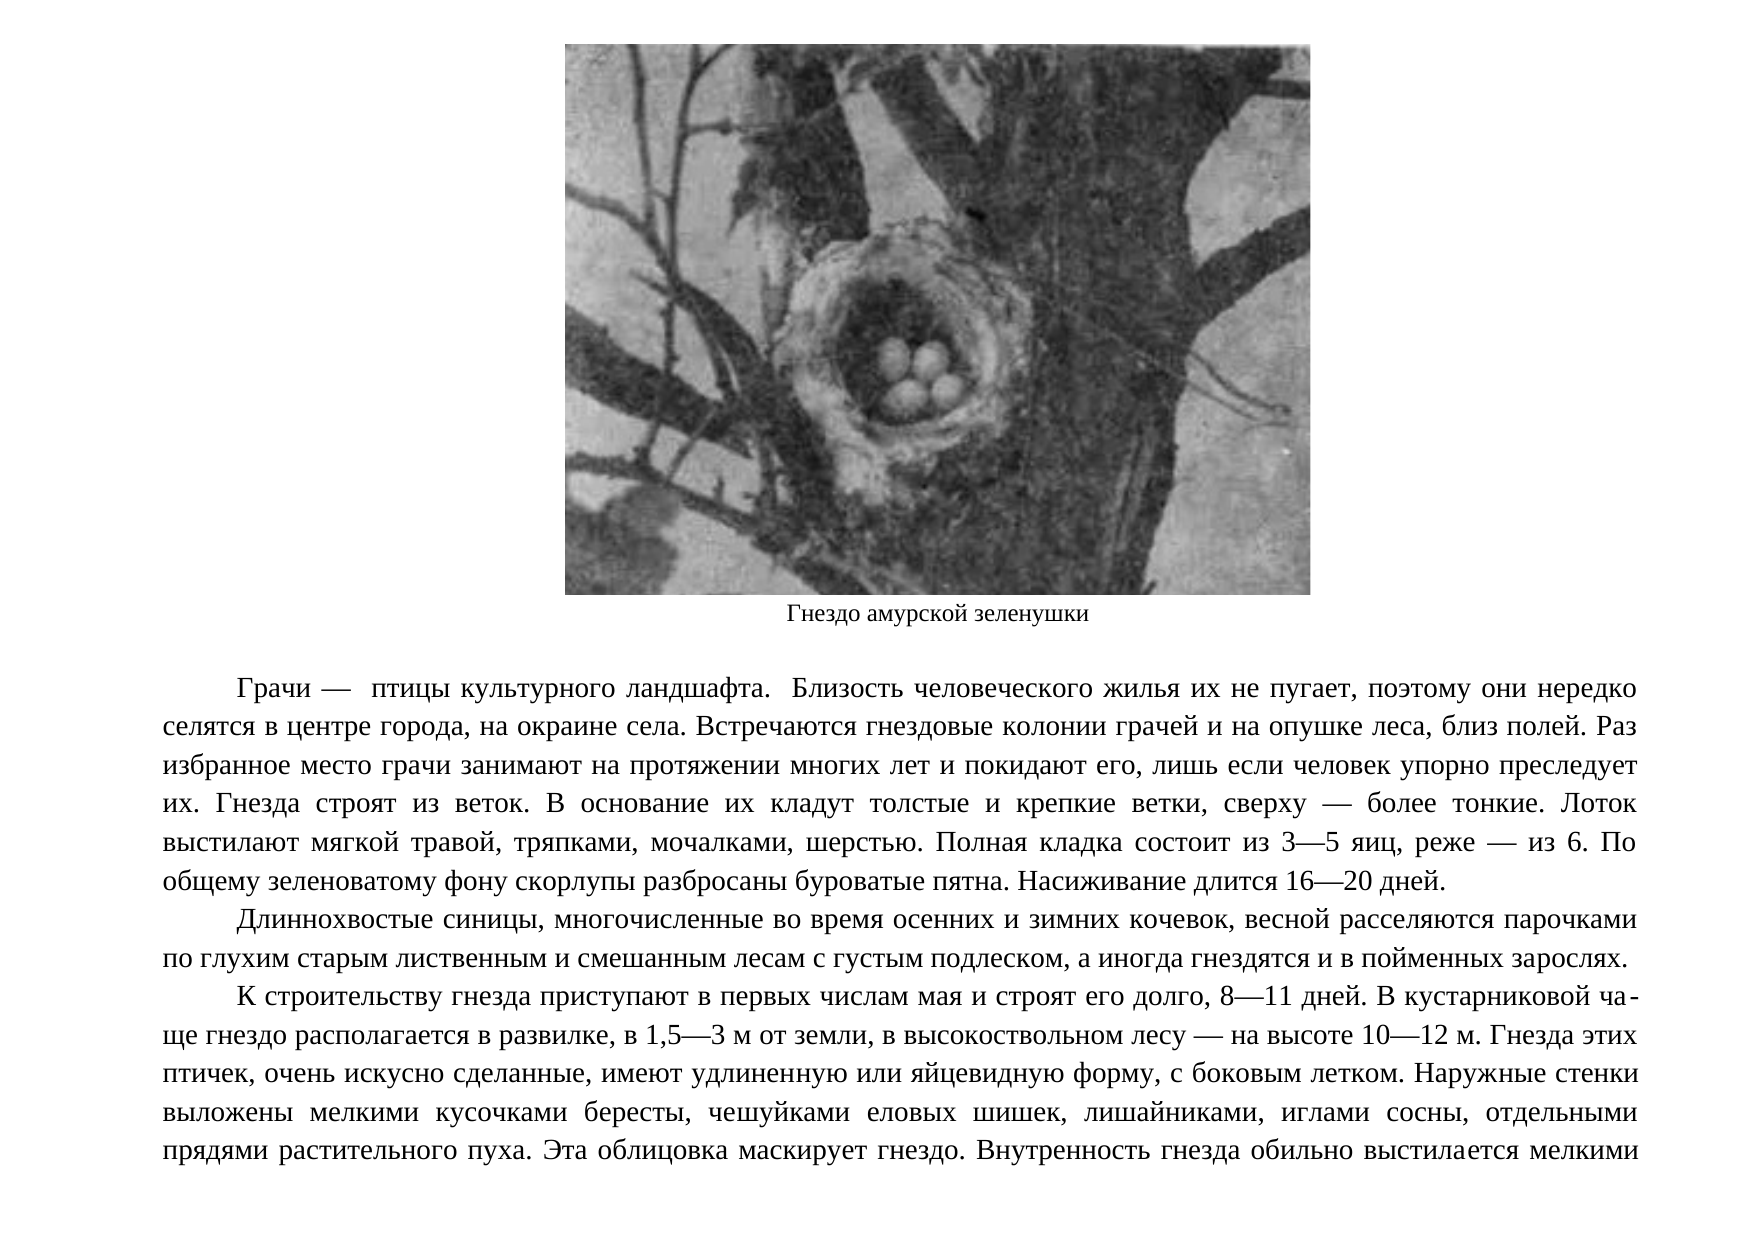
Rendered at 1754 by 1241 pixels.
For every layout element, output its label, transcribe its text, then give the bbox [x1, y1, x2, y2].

text Грачи — птицы культурного ландшафта. Близость человеческого жилья их не пугает, поэтому они нередко селятся в центре города, на окраине села. Встречаются гнездовые колонии грачей и на опушке леса, близ полей. Раз избранное место грачи занимают на протяжении многих лет и покидают его, лишь если человек упорно преследует их. Гнезда строят из веток. В основание их кладут толстые и крепкие ветки, сверху — более тонкие. Лоток выстилают мягкой травой, тряпками, мочалками, шерстью. Полная кладка состоит из 3—5 яиц, реже — из 6. По общему зеленоватому фону скорлупы разбросаны буроватые пятна. Насиживание длится 16—20 дней. [162, 670, 1639, 896]
picture [565, 44, 1311, 595]
text Длиннохвостые синицы, многочисленные во время осенних и зимних кочевок, весной расселяются парочками по глухим старым лиственным и смешанным лесам с густым подлеском, а иногда гнездятся и в пойменных зарослях. [162, 901, 1639, 973]
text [162, 978, 1639, 1166]
text Гнездо амурской зеленушки [162, 598, 1639, 627]
